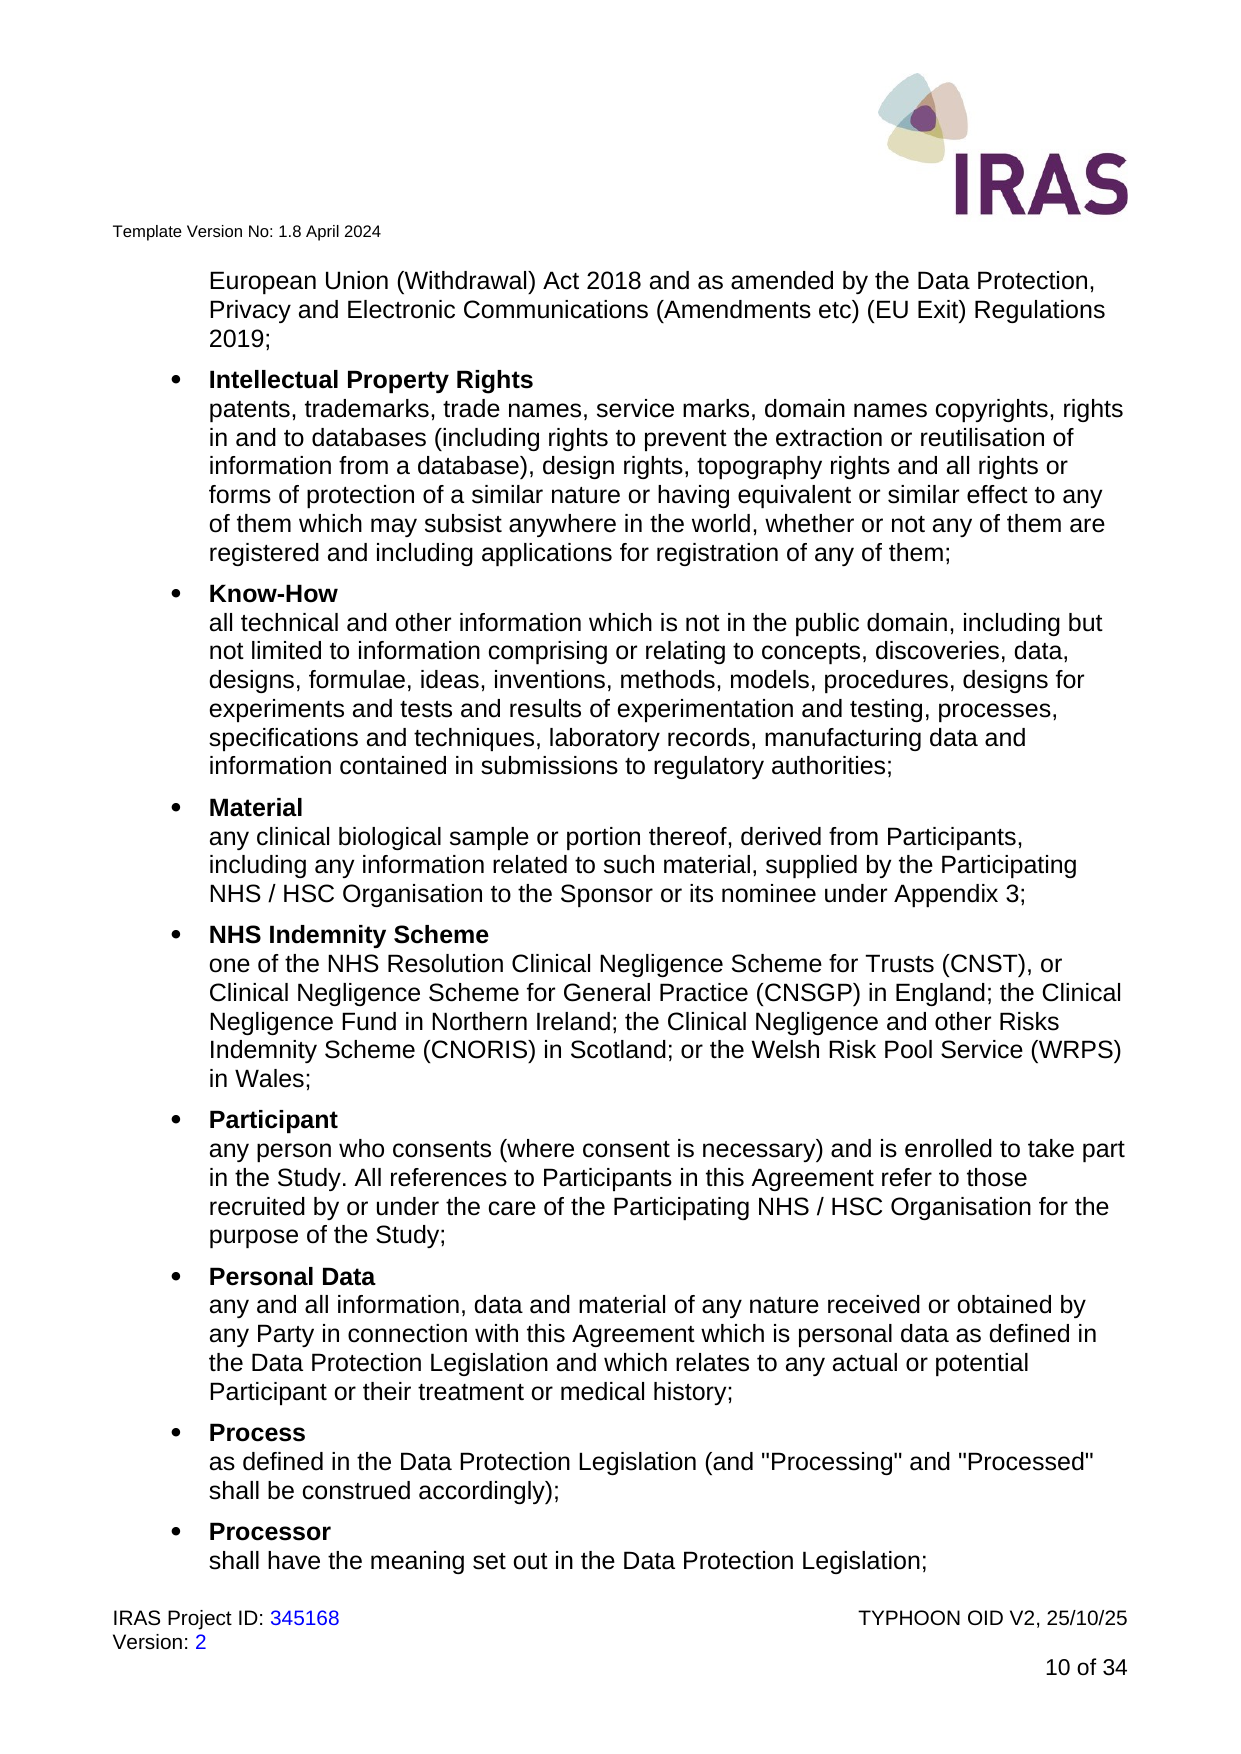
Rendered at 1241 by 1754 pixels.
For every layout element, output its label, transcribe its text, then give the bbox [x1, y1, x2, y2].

picture [878, 73, 1128, 222]
list Process as defined in the Data Protection Legislation (and "Processing" and "Processed" shall be construed accordingly); [172, 1418, 1128, 1504]
list NHS Indemnity Scheme one of the NHS Resolution Clinical Negligence Scheme for Trusts (CNST), or Clinical Negligence Scheme for General Practice (CNSGP) in England; the Clinical Negligence Fund in Northern Ireland; the Clinical Negligence and other Risks Indemnity Scheme (CNORIS) in Scotland; or the Welsh Risk Pool Service (WRPS) in Wales; [172, 920, 1128, 1093]
list Material any clinical biological sample or portion thereof, derived from Participants, including any information related to such material, supplied by the Participating NHS / HSC Organisation to the Sponsor or its nominee under Appendix 3; [172, 793, 1128, 908]
list Participant any person who consents (where consent is necessary) and is enrolled to take part in the Study. All references to Participants in this Agreement refer to those recruited by or under the care of the Participating NHS / HSC Organisation for the purpose of the Study; [172, 1105, 1128, 1249]
list Intellectual Property Rights patents, trademarks, trade names, service marks, domain names copyrights, rights in and to databases (including rights to prevent the extraction or reutilisation of information from a database), design rights, topography rights and all rights or forms of protection of a similar nature or having equivalent or similar effect to any of them which may subsist anywhere in the world, whether or not any of them are registered and including applications for registration of any of them; [172, 365, 1128, 566]
list Processor shall have the meaning set out in the Data Protection Legislation; [172, 1517, 1128, 1574]
list Know-How all technical and other information which is not in the public domain, including but not limited to information comprising or relating to concepts, discoveries, data, designs, formulae, ideas, inventions, methods, models, procedures, designs for experiments and tests and results of experimentation and testing, processes, specifications and techniques, laboratory records, manufacturing data and information contained in submissions to regulatory authorities; [172, 579, 1128, 780]
list Personal Data any and all information, data and material of any nature received or obtained by any Party in connection with this Agreement which is personal data as defined in the Data Protection Legislation and which relates to any actual or potential Participant or their treatment or medical history; [172, 1262, 1128, 1406]
